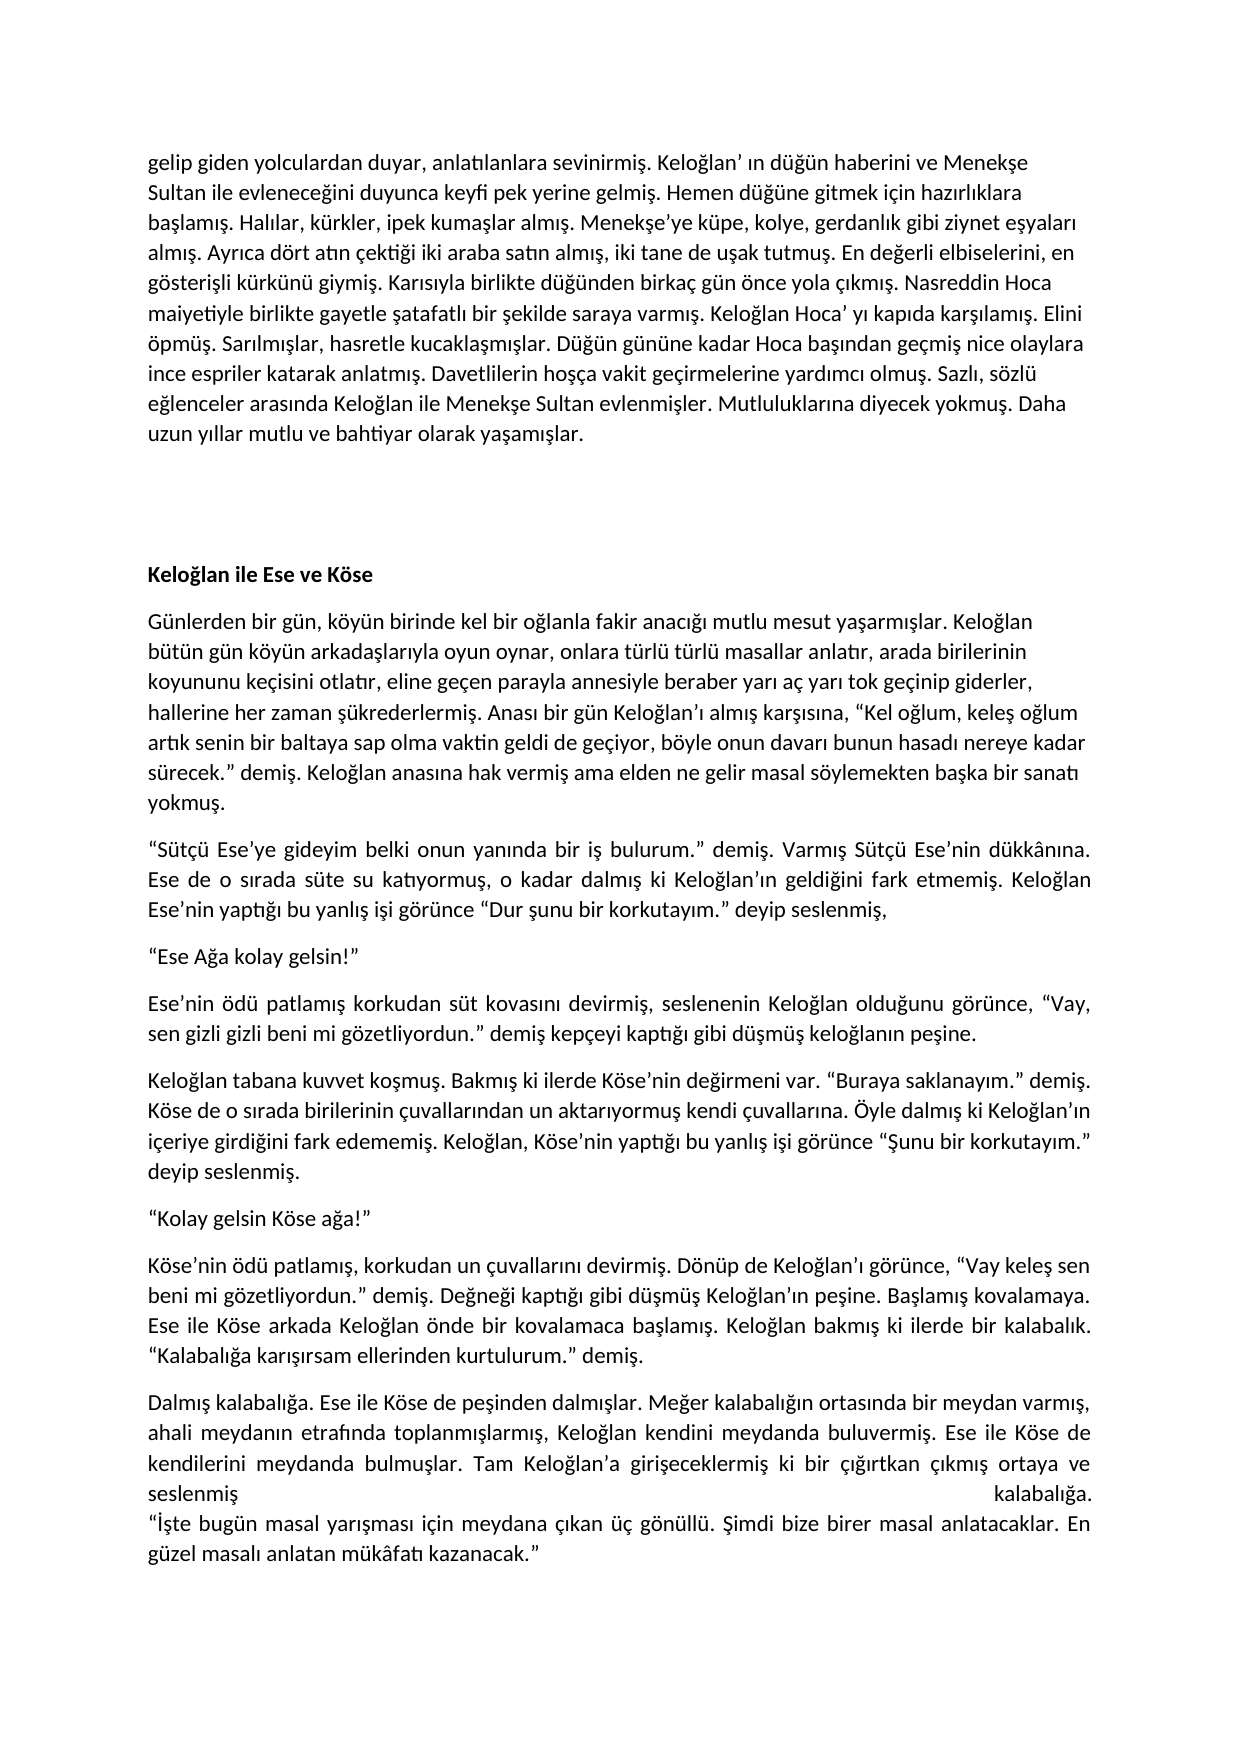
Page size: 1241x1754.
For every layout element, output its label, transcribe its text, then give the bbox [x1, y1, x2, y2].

text “Kolay gelsin Köse ağa!” [148, 1204, 1093, 1232]
text Günlerden bir gün, köyün birinde kel bir oğlanla fakir anacığı mutlu mesut yaşarmışlar. Keloğlan bütün gün köyün arkadaşlarıyla oyun oynar, onlara türlü türlü masallar anlatır, arada birilerinin koyununu keçisini otlatır, eline geçen parayla annesiyle beraber yarı aç yarı tok geçinip giderler, hallerine her zaman şükrederlermiş. Anası bir gün Keloğlan’ı almış karşısına, “Kel oğlum, keleş oğlum artık senin bir baltaya sap olma vaktin geldi de geçiyor, böyle onun davarı bunun hasadı nereye kadar sürecek.” demiş. Keloğlan anasına hak vermiş ama elden ne gelir masal söylemekten başka bir sanatı yokmuş. [148, 607, 1093, 816]
text Keloğlan ile Ese ve Köse [148, 560, 1093, 588]
text Keloğlan tabana kuvvet koşmuş. Bakmış ki ilerde Köse’nin değirmeni var. “Buraya saklanayım.” demiş. Köse de o sırada birilerinin çuvallarından un aktarıyormuş kendi çuvallarına. Öyle dalmış ki Keloğlan’ın içeriye girdiğini fark edememiş. Keloğlan, Köse’nin yaptığı bu yanlış işi görünce “Şunu bir korkutayım.” deyip seslenmiş. [148, 1066, 1093, 1185]
text Dalmış kalabalığa. Ese ile Köse de peşinden dalmışlar. Meğer kalabalığın ortasında bir meydan varmış, ahali meydanın etrafında toplanmışlarmış, Keloğlan kendini meydanda buluvermiş. Ese ile Köse de kendilerini meydanda bulmuşlar. Tam Keloğlan’a girişeceklermiş ki bir çığırtkan çıkmış ortaya ve seslenmiş kalabalığa. “İşte bugün masal yarışması için meydana çıkan üç gönüllü. Şimdi bize birer masal anlatacaklar. En güzel masalı anlatan mükâfatı kazanacak.” [148, 1388, 1093, 1567]
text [148, 148, 1093, 447]
text Köse’nin ödü patlamış, korkudan un çuvallarını devirmiş. Dönüp de Keloğlan’ı görünce, “Vay keleş sen beni mi gözetliyordun.” demiş. Değneği kaptığı gibi düşmüş Keloğlan’ın peşine. Başlamış kovalamaya. Ese ile Köse arkada Keloğlan önde bir kovalamaca başlamış. Keloğlan bakmış ki ilerde bir kalabalık. “Kalabalığa karışırsam ellerinden kurtulurum.” demiş. [148, 1251, 1093, 1369]
text “Ese Ağa kolay gelsin!” [148, 942, 1093, 970]
text Ese’nin ödü patlamış korkudan süt kovasını devirmiş, seslenenin Keloğlan olduğunu görünce, “Vay, sen gizli gizli beni mi gözetliyordun.” demiş kepçeyi kaptığı gibi düşmüş keloğlanın peşine. [148, 989, 1093, 1047]
text “Sütçü Ese’ye gideyim belki onun yanında bir iş bulurum.” demiş. Varmış Sütçü Ese’nin dükkânına. Ese de o sırada süte su katıyormuş, o kadar dalmış ki Keloğlan’ın geldiğini fark etmemiş. Keloğlan Ese’nin yaptığı bu yanlış işi görünce “Dur şunu bir korkutayım.” deyip seslenmiş, [148, 835, 1093, 923]
